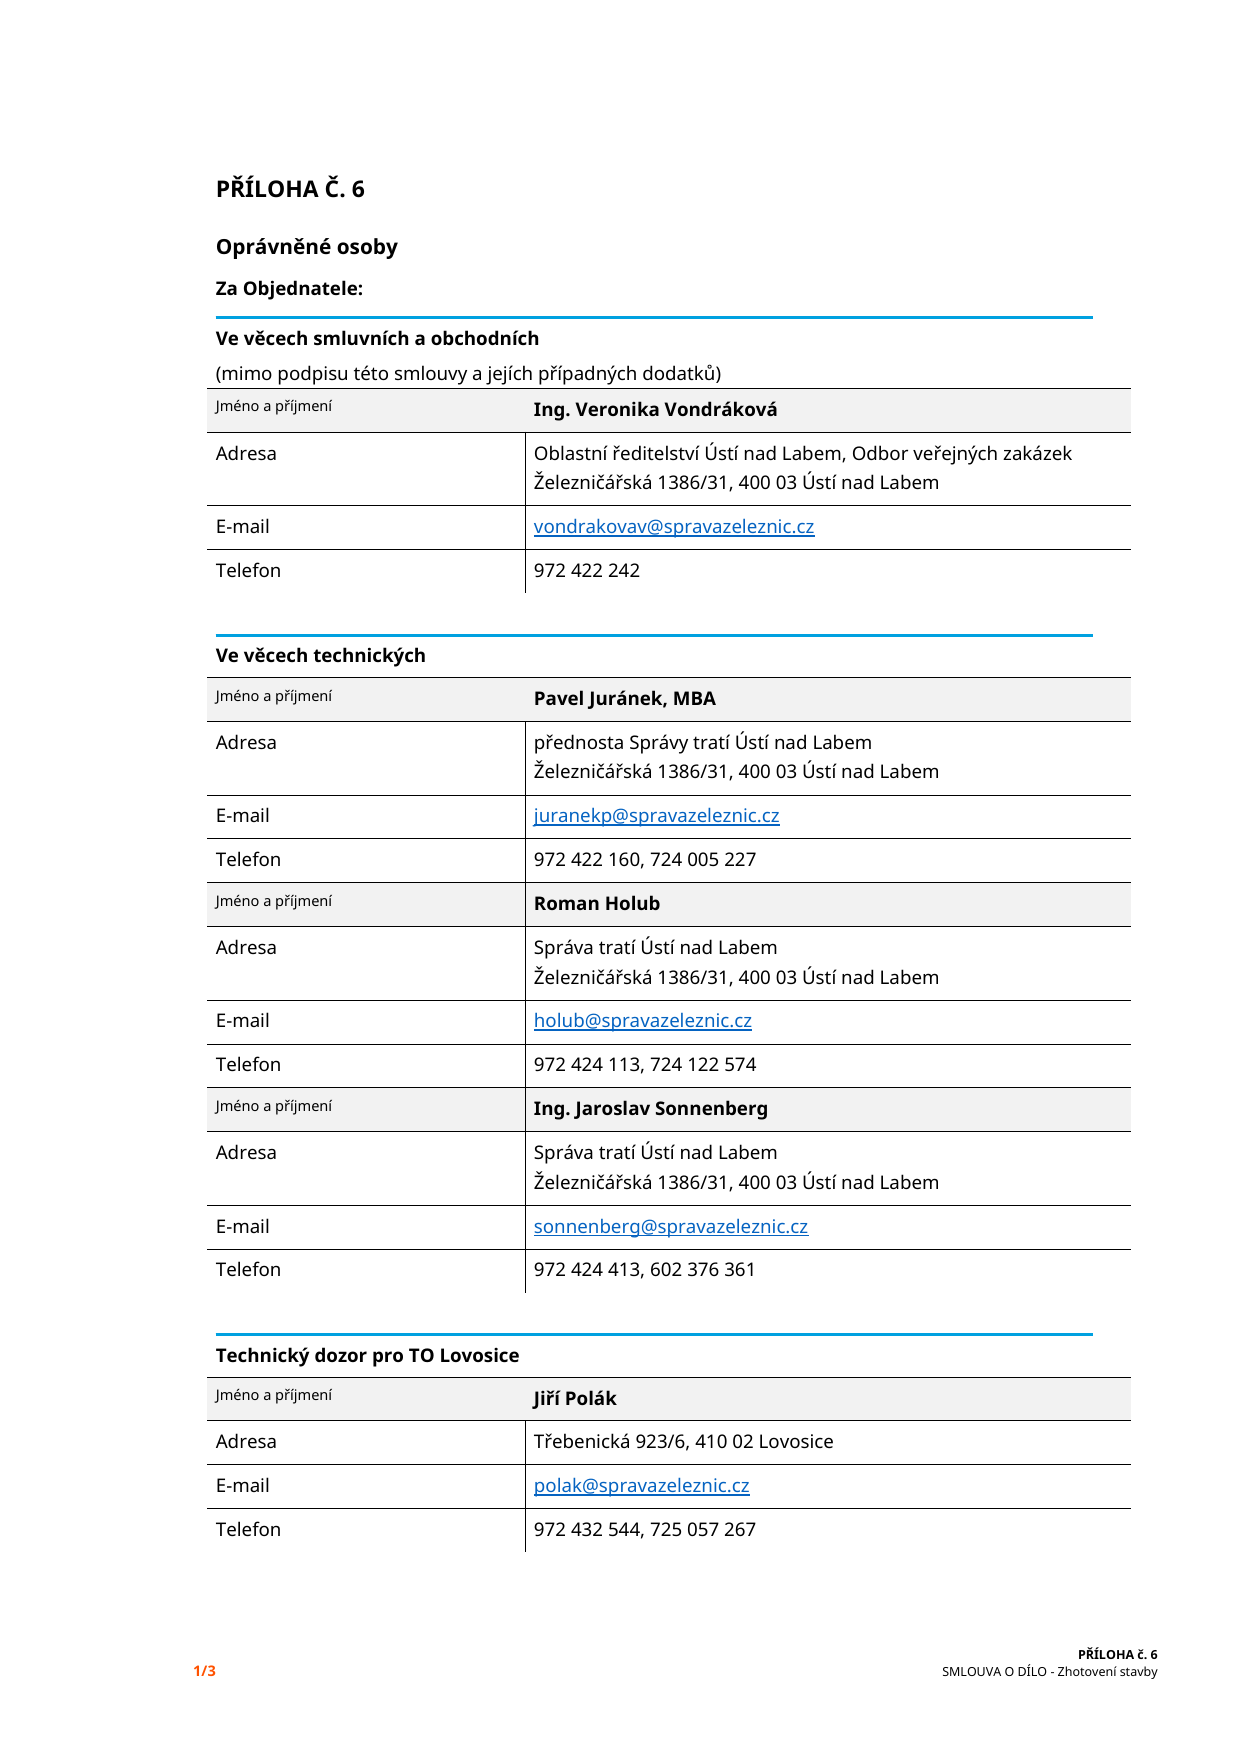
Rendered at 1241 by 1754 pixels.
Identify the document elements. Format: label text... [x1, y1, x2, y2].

table_cell 972 422 242 [526, 550, 1131, 593]
table_cell Jméno a příjmení [207, 1088, 525, 1131]
table_cell Telefon [207, 839, 525, 882]
table_cell přednosta Správy tratí Ústí nad Labem Železničářská 1386/31, 400 03 Ústí nad Labem [526, 722, 1131, 794]
table_cell Správa tratí Ústí nad Labem Železničářská 1386/31, 400 03 Ústí nad Labem [526, 1132, 1131, 1205]
table_cell holub@spravazeleznic.cz [526, 1001, 1131, 1043]
table_cell Oblastní ředitelství Ústí nad Labem, Odbor veřejných zakázek Železničářská 1386/31, 400 03 Ústí nad Labem [526, 433, 1131, 505]
table_cell 972 432 544, 725 057 267 [526, 1509, 1131, 1552]
table_cell Třebenická 923/6, 410 02 Lovosice [526, 1421, 1131, 1464]
table_cell Správa tratí Ústí nad Labem Železničářská 1386/31, 400 03 Ústí nad Labem [526, 927, 1131, 999]
table_cell Ing. Jaroslav Sonnenberg [526, 1088, 1131, 1131]
table_cell Adresa [207, 1421, 525, 1464]
table_cell Adresa [207, 433, 525, 505]
table_cell vondrakovav@spravazeleznic.cz [526, 506, 1131, 549]
table_header Jméno a příjmení [207, 1378, 526, 1420]
table_cell E-mail [207, 1001, 525, 1043]
table_cell sonnenberg@spravazeleznic.cz [526, 1206, 1131, 1248]
text Za Objednatele: [216, 276, 1093, 301]
table_cell Jméno a příjmení [207, 883, 525, 926]
text (mimo podpisu této smlouvy a jejích případných dodatků) [216, 360, 1093, 385]
table_header Ing. Veronika Vondráková [526, 389, 1131, 432]
table_cell 972 424 113, 724 122 574 [526, 1045, 1131, 1087]
table_header Jméno a příjmení [207, 389, 526, 432]
table_cell E-mail [207, 506, 525, 549]
table_cell juranekp@spravazeleznic.cz [526, 796, 1131, 838]
text Ve věcech technických [216, 637, 1093, 668]
table_cell E-mail [207, 1206, 525, 1248]
table_cell 972 422 160, 724 005 227 [526, 839, 1131, 882]
text Příloha č. 6 [216, 172, 1093, 204]
table_header Pavel Juránek, MBA [526, 678, 1131, 721]
table_cell Telefon [207, 1045, 525, 1087]
table_cell Adresa [207, 927, 525, 999]
table_cell Roman Holub [526, 883, 1131, 926]
table_cell polak@spravazeleznic.cz [526, 1465, 1131, 1508]
text Oprávněné osoby [216, 232, 1093, 260]
table_header Jméno a příjmení [207, 678, 526, 721]
table_cell E-mail [207, 1465, 525, 1508]
table_header Jiří Polák [526, 1378, 1131, 1420]
text Technický dozor pro TO Lovosice [216, 1336, 1093, 1368]
text Ve věcech smluvních a obchodních [216, 319, 1093, 351]
table_cell 972 424 413, 602 376 361 [526, 1250, 1131, 1292]
table_cell Adresa [207, 1132, 525, 1205]
table_cell Telefon [207, 550, 525, 593]
table_cell Telefon [207, 1509, 525, 1552]
table_cell Adresa [207, 722, 525, 794]
table_cell E-mail [207, 796, 525, 838]
table_cell Telefon [207, 1250, 525, 1292]
